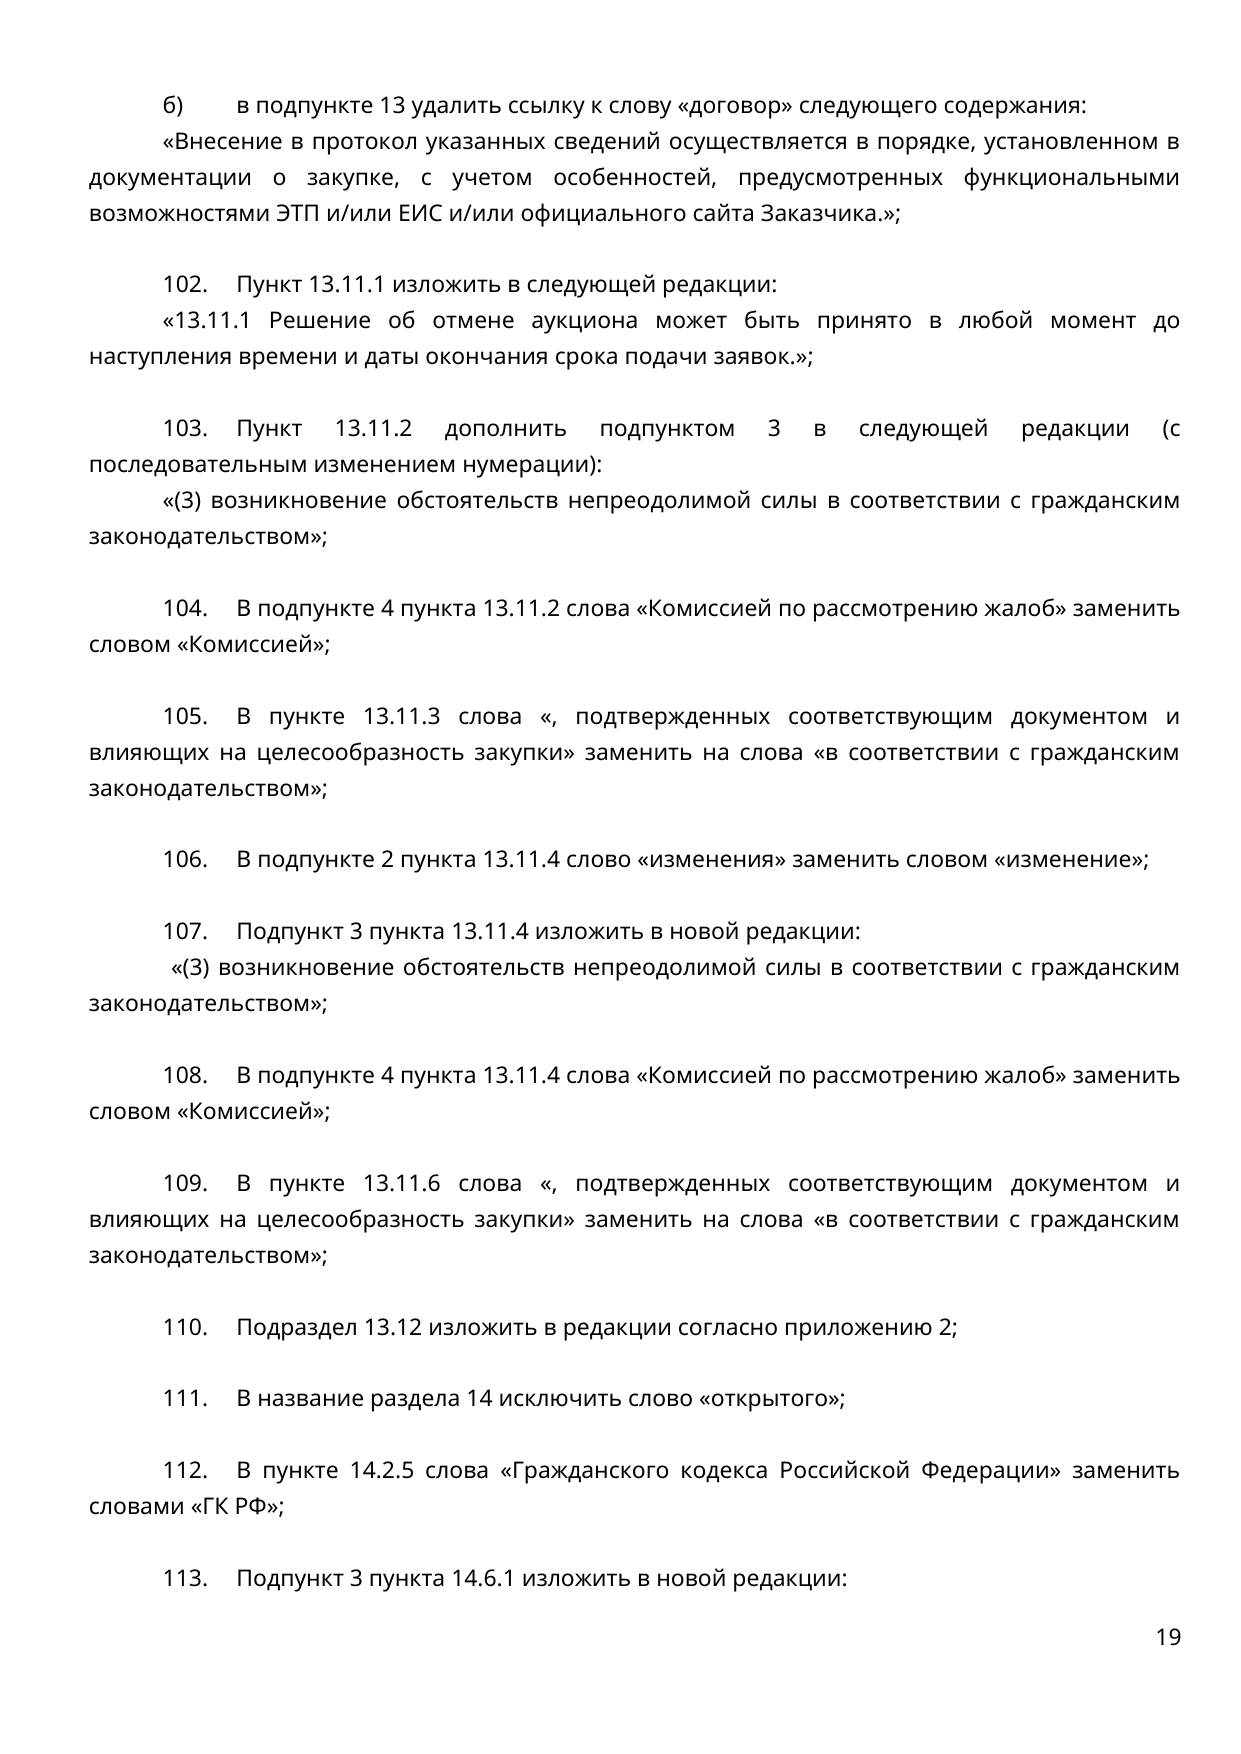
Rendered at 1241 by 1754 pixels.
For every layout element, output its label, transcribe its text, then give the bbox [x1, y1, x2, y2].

title Пункт 13.11.2 дополнить подпунктом 3 в следующей редакции (с последовательным изменением нумерации): [89, 412, 1181, 479]
title В подпункте 4 пункта 13.11.4 слова «Комиссией по рассмотрению жалоб» заменить словом «Комиссией»; [89, 1059, 1181, 1126]
title В пункте 13.11.3 слова «, подтвержденных соответствующим документом и влияющих на целесообразность закупки» заменить на слова «в соответствии с гражданским законодательством»; [89, 699, 1181, 803]
title В название раздела 14 исключить слово «открытого»; [89, 1382, 1181, 1414]
title в подпункте 13 удалить ссылку к слову «договор» следующего содержания: [89, 89, 1181, 120]
title «Внесение в протокол указанных сведений осуществляется в порядке, установленном в документации о закупке, с учетом особенностей, предусмотренных функциональными возможностями ЭТП и/или ЕИС и/или официального сайта Заказчика.»; [89, 124, 1181, 228]
title В пункте 14.2.5 слова «Гражданского кодекса Российской Федерации» заменить словами «ГК РФ»; [89, 1454, 1181, 1521]
title Пункт 13.11.1 изложить в следующей редакции: [89, 268, 1181, 299]
title В подпункте 4 пункта 13.11.2 слова «Комиссией по рассмотрению жалоб» заменить словом «Комиссией»; [89, 592, 1181, 659]
title В подпункте 2 пункта 13.11.4 слово «изменения» заменить словом «изменение»; [89, 843, 1181, 874]
title Подпункт 3 пункта 14.6.1 изложить в новой редакции: [89, 1562, 1181, 1593]
title «13.11.1 Решение об отмене аукциона может быть принято в любой момент до наступления времени и даты окончания срока подачи заявок.»; [89, 304, 1181, 371]
title Подпункт 3 пункта 13.11.4 изложить в новой редакции: [89, 915, 1181, 946]
title Подраздел 13.12 изложить в редакции согласно приложению 2; [89, 1311, 1181, 1342]
title «(3) возникновение обстоятельств непреодолимой силы в соответствии с гражданским законодательством»; [89, 951, 1181, 1018]
title В пункте 13.11.6 слова «, подтвержденных соответствующим документом и влияющих на целесообразность закупки» заменить на слова «в соответствии с гражданским законодательством»; [89, 1167, 1181, 1270]
title «(3) возникновение обстоятельств непреодолимой силы в соответствии с гражданским законодательством»; [89, 484, 1181, 551]
